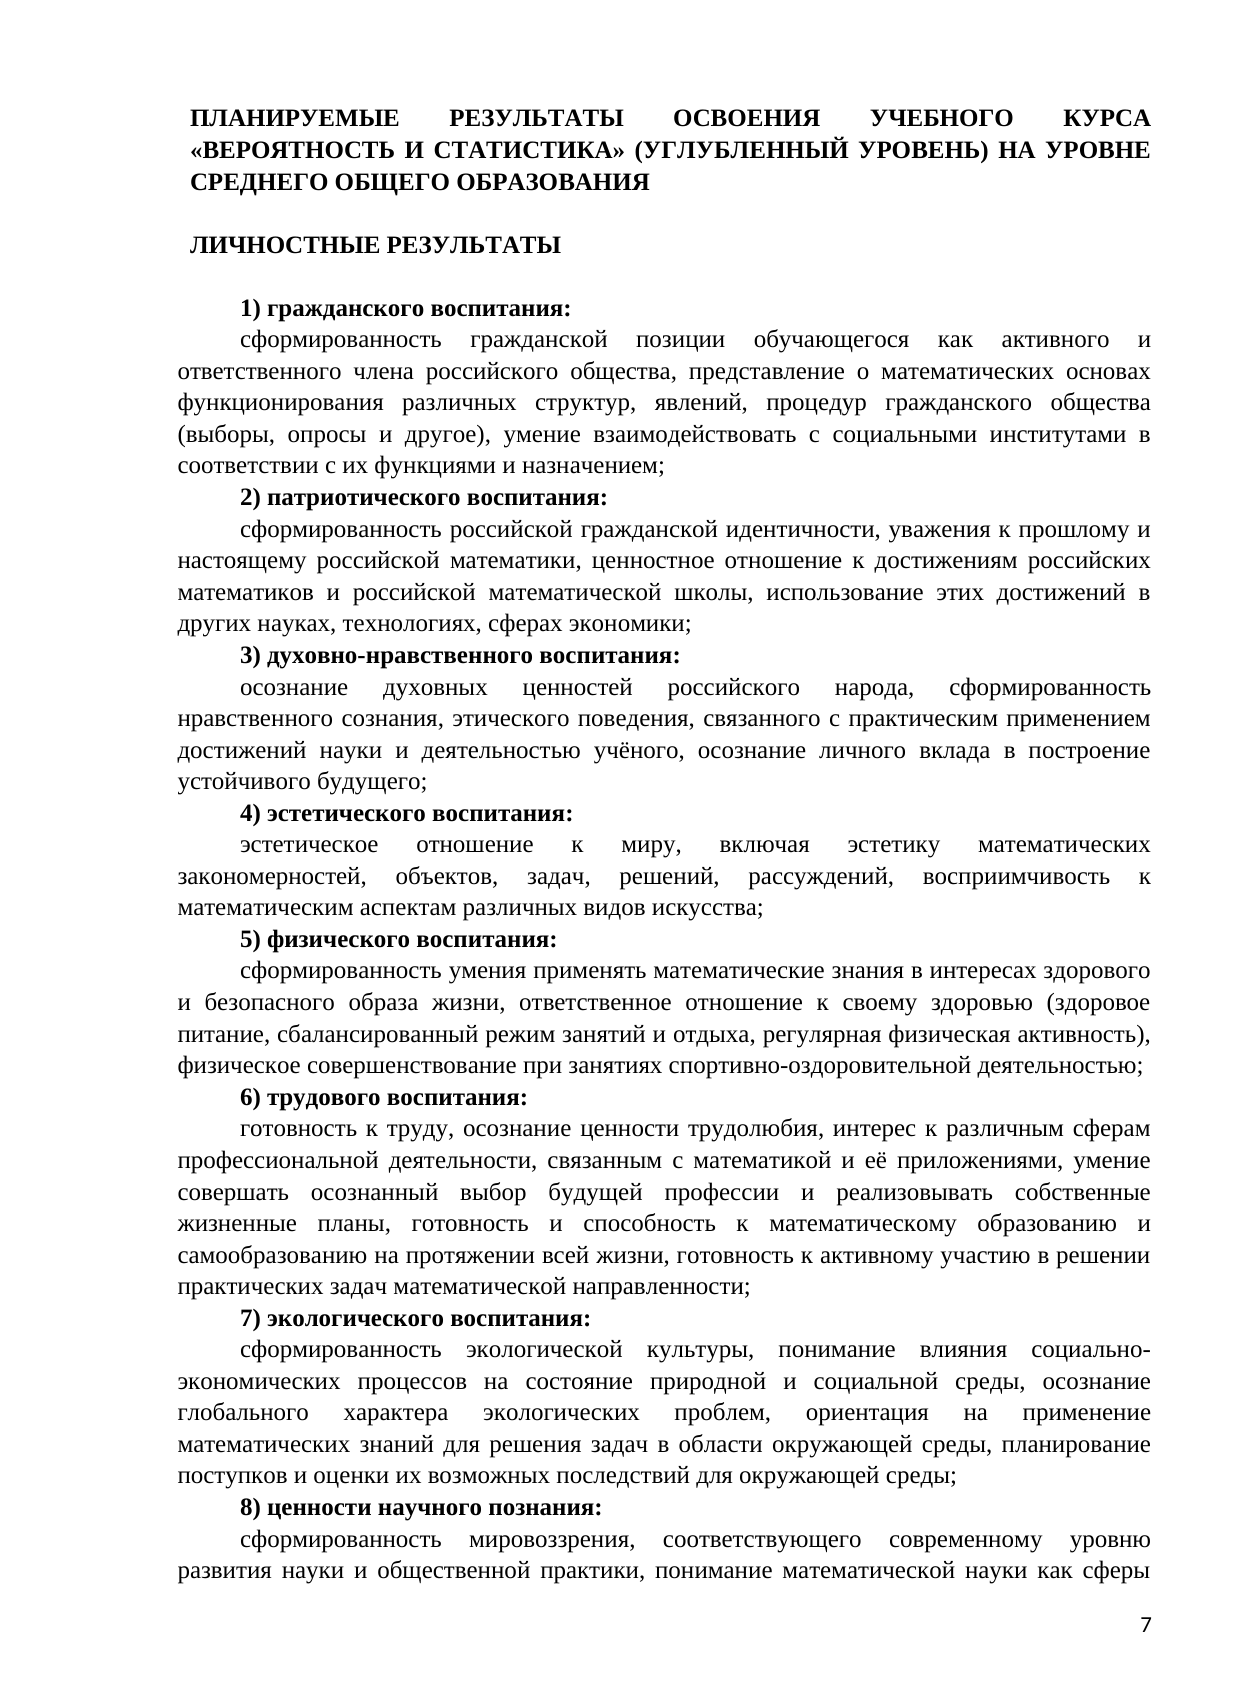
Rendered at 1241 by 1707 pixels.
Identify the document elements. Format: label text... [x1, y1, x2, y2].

text 7) экологического воспитания: [177, 1303, 1152, 1332]
text 2) патриотического воспитания: [177, 482, 1152, 511]
text ПЛАНИРУЕМЫЕ РЕЗУЛЬТАТЫ ОСВОЕНИЯ УЧЕБНОГО КУРСА «ВЕРОЯТНОСТЬ И СТАТИСТИКА» (УГЛУБЛЕННЫЙ УРОВЕНЬ) НА УРОВНЕ СРЕДНЕГО ОБЩЕГО ОБРАЗОВАНИЯ [190, 103, 1152, 195]
text сформированность гражданской позиции обучающегося как активного и ответственного члена российского общества, представление о математических основах функционирования различных структур, явлений, процедур гражданского общества (выборы, опросы и другое), умение взаимодействовать с социальными институтами в соответствии с их функциями и назначением; [177, 324, 1152, 479]
text готовность к труду, осознание ценности трудолюбия, интерес к различным сферам профессиональной деятельности, связанным с математикой и её приложениями, умение совершать осознанный выбор будущей профессии и реализовывать собственные жизненные планы, готовность и способность к математическому образованию и самообразованию на протяжении всей жизни, готовность к активному участию в решении практических задач математической направленности; [177, 1113, 1152, 1300]
text 6) трудового воспитания: [177, 1082, 1152, 1111]
text 1) гражданского воспитания: [177, 293, 1152, 322]
text сформированность российской гражданской идентичности, уважения к прошлому и настоящему российской математики, ценностное отношение к достижениям российских математиков и российской математической школы, использование этих достижений в других науках, технологиях, сферах экономики; [177, 514, 1152, 637]
text ЛИЧНОСТНЫЕ РЕЗУЛЬТАТЫ [190, 230, 1152, 258]
text сформированность умения применять математические знания в интересах здорового и безопасного образа жизни, ответственное отношение к своему здоровью (здоровое питание, сбалансированный режим занятий и отдыха, регулярная физическая активность), физическое совершенствование при занятиях спортивно-оздоровительной деятельностью; [177, 956, 1152, 1079]
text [177, 1524, 1152, 1584]
text 4) эстетического воспитания: [177, 798, 1152, 827]
text 8) ценности научного познания: [177, 1492, 1152, 1521]
text осознание духовных ценностей российского народа, сформированность нравственного сознания, этического поведения, связанного с практическим применением достижений науки и деятельностью учёного, осознание личного вклада в построение устойчивого будущего; [177, 672, 1152, 795]
text 5) физического воспитания: [177, 924, 1152, 953]
text 3) духовно-нравственного воспитания: [177, 640, 1152, 669]
text эстетическое отношение к миру, включая эстетику математических закономерностей, объектов, задач, решений, рассуждений, восприимчивость к математическим аспектам различных видов искусства; [177, 829, 1152, 921]
text сформированность экологической культуры, понимание влияния социально-экономических процессов на состояние природной и социальной среды, осознание глобального характера экологических проблем, ориентация на применение математических знаний для решения задач в области окружающей среды, планирование поступков и оценки их возможных последствий для окружающей среды; [177, 1334, 1152, 1489]
